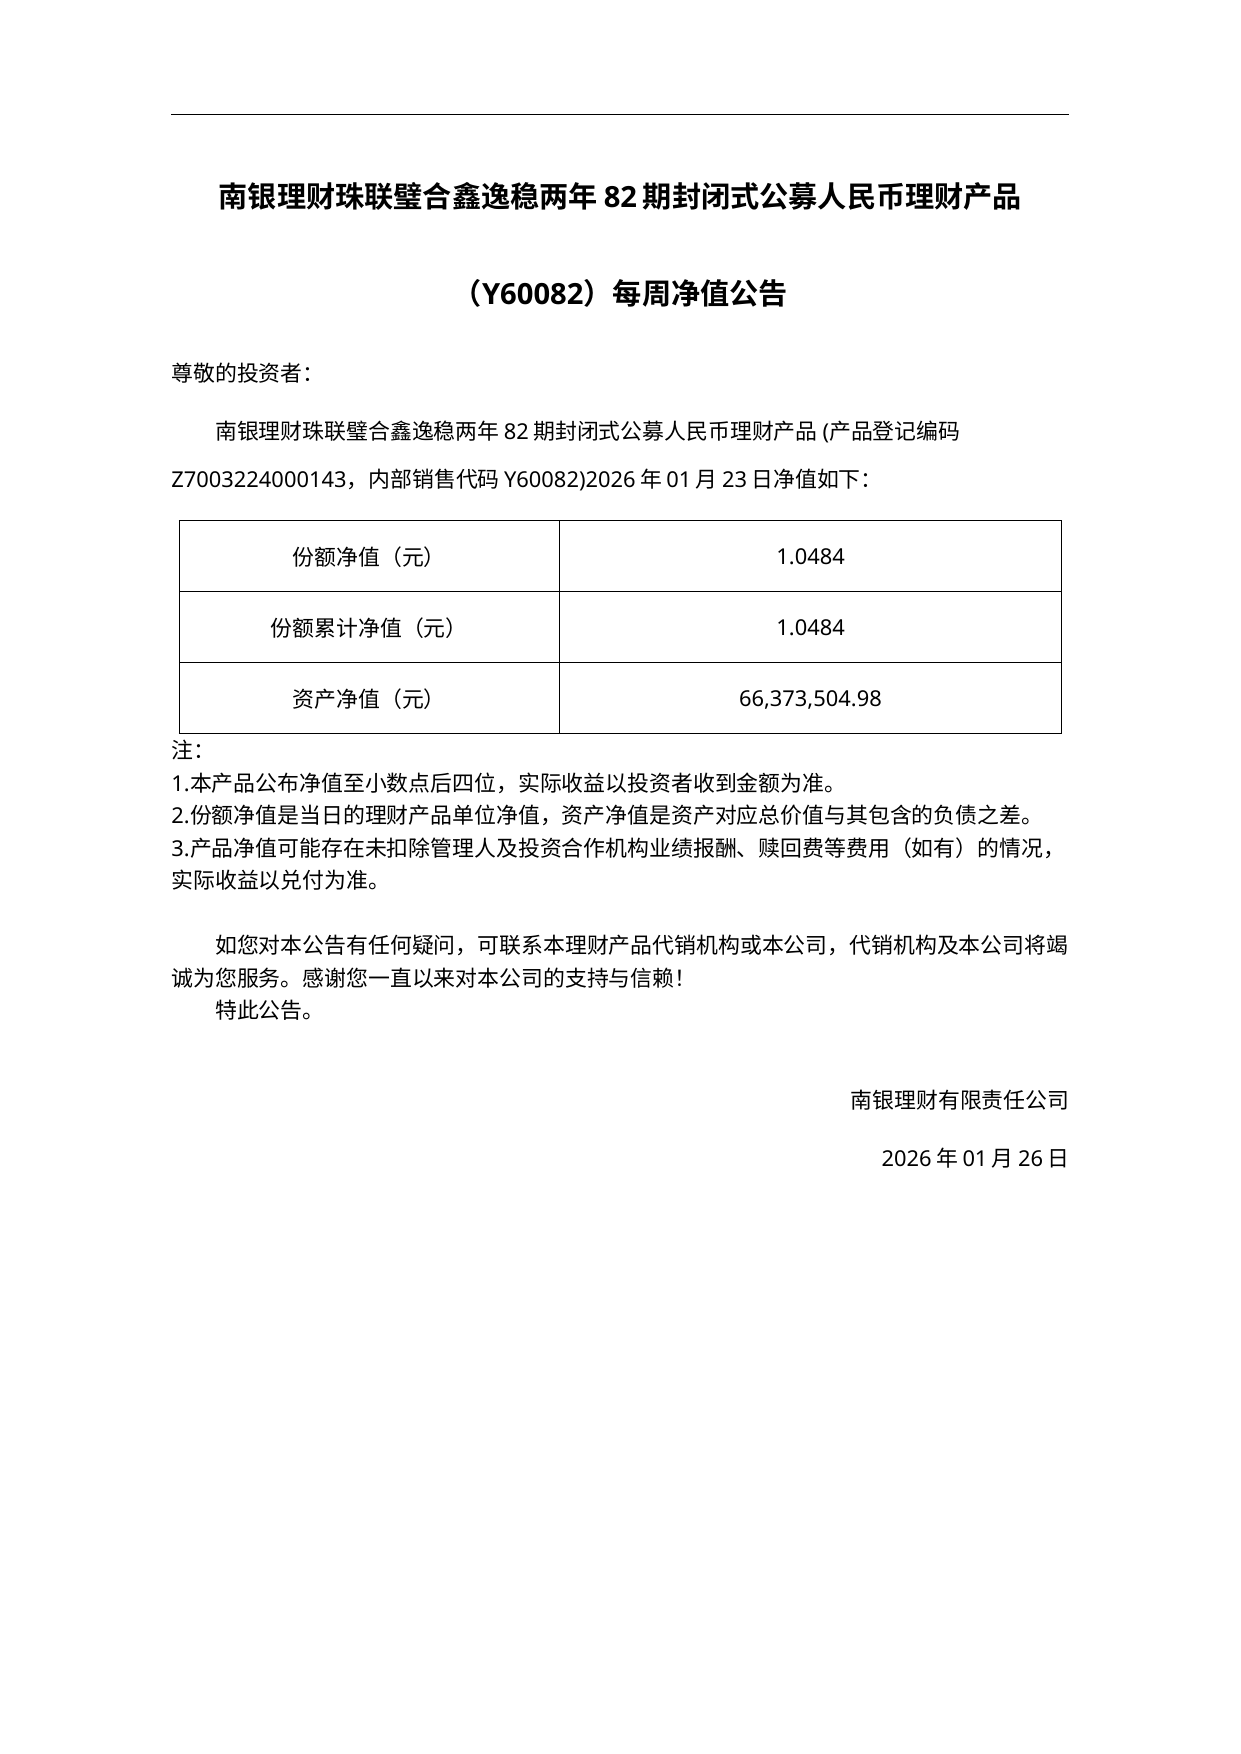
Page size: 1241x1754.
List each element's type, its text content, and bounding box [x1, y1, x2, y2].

text 2.份额净值是当日的理财产品单位净值，资产净值是资产对应总价值与其包含的负债之差。 [171, 798, 1069, 830]
text 1.本产品公布净值至小数点后四位，实际收益以投资者收到金额为准。 [171, 765, 1069, 798]
text 2026年01月26日 [171, 1140, 1069, 1173]
table_header 份额净值（元） [180, 521, 559, 591]
text 特此公告。 [171, 993, 1069, 1025]
table_header 1.0484 [560, 521, 1061, 591]
text 南银理财珠联璧合鑫逸稳两年82期封闭式公募人民币理财产品 (产品登记编码Z7003224000143，内部销售代码Y60082)2026年01月23日净值如下： [171, 413, 1069, 494]
text 南银理财有限责任公司 [171, 1082, 1069, 1115]
text 尊敬的投资者： [171, 355, 1069, 388]
text 南银理财珠联璧合鑫逸稳两年82期封闭式公募人民币理财产品（Y60082）每周净值公告 [171, 162, 1069, 324]
table_cell 1.0484 [560, 592, 1061, 662]
table_cell 66,373,504.98 [560, 663, 1061, 733]
table_cell 份额累计净值（元） [180, 592, 559, 662]
text 注： [171, 733, 1069, 765]
table_cell 资产净值（元） [180, 663, 559, 733]
text 3.产品净值可能存在未扣除管理人及投资合作机构业绩报酬、赎回费等费用（如有）的情况，实际收益以兑付为准。 [171, 830, 1069, 895]
text 如您对本公告有任何疑问，可联系本理财产品代销机构或本公司，代销机构及本公司将竭诚为您服务。感谢您一直以来对本公司的支持与信赖！ [171, 928, 1069, 993]
